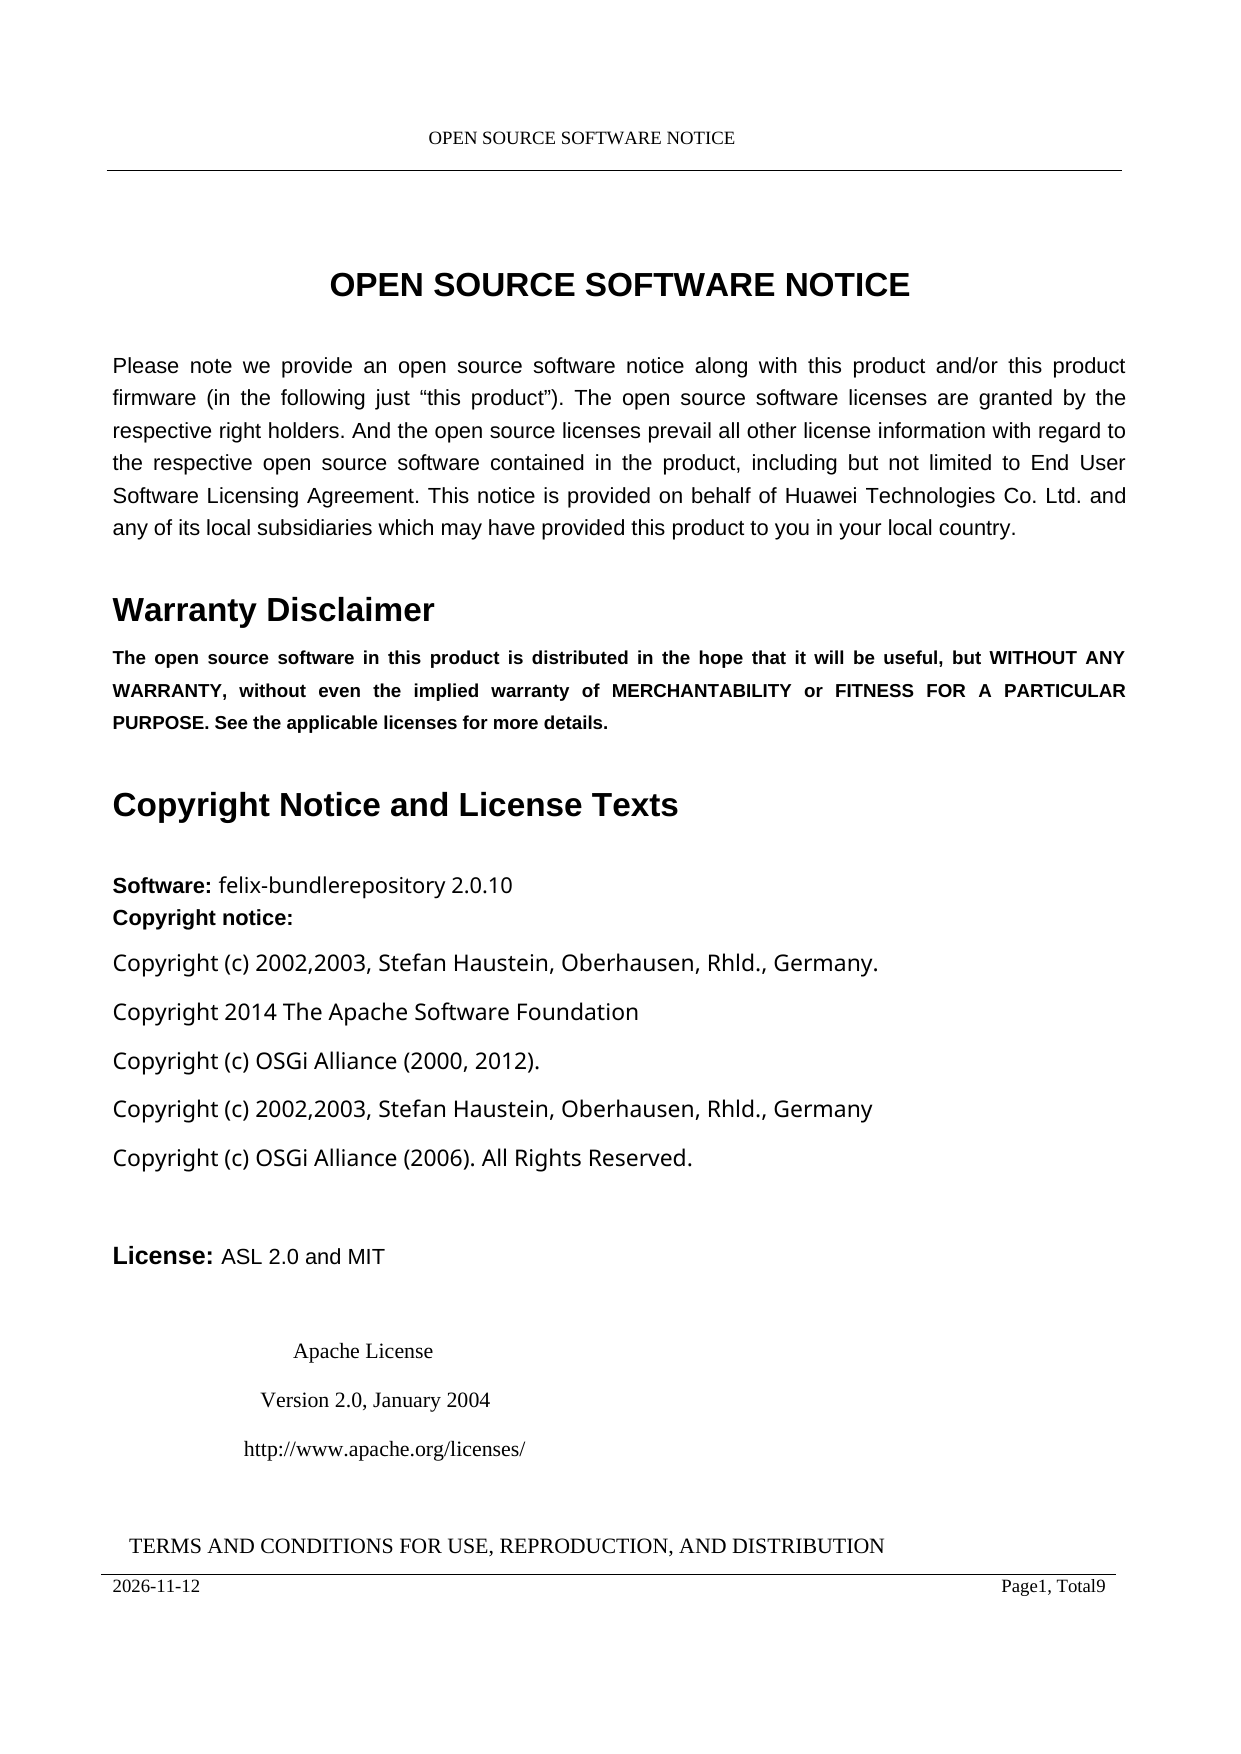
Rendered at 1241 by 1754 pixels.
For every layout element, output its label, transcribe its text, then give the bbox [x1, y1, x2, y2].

text Warranty Disclaimer [112, 576, 1128, 641]
text OPEN SOURCE SOFTWARE NOTICE [112, 251, 1128, 316]
text Copyright notice: [112, 901, 1128, 934]
text Copyright (c) 2002,2003, Stefan Haustein, Oberhausen, Rhld., Germany. Copyright 2014 The Apache Software Foundation Copyright (c) OSGi Alliance (2000, 2012). Copyright (c) 2002,2003, Stefan Haustein, Oberhausen, Rhld., Germany Copyright (c) OSGi Alliance (2006). All Rights Reserved. [112, 947, 1128, 1223]
text License: ASL 2.0 and MIT [112, 1239, 1128, 1272]
text Please note we provide an open source software notice along with this product and/or this product firmware (in the following just “this product”). The open source software licenses are granted by the respective right holders. And the open source licenses prevail all other license information with regard to the respective open source software contained in the product, including but not limited to End User Software Licensing Agreement. This notice is provided on behalf of Huawei Technologies Co. Ltd. and any of its local subsidiaries which may have provided this product to you in your local country. [112, 349, 1128, 544]
text Software: felix-bundlerepository 2.0.10 [112, 869, 1128, 901]
text Copyright Notice and License Texts [112, 771, 1128, 836]
text The open source software in this product is distributed in the hope that it will be useful, but WITHOUT ANY WARRANTY, without even the implied warranty of MERCHANTABILITY or FITNESS FOR A PARTICULAR PURPOSE. See the applicable licenses for more details. [112, 641, 1128, 739]
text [112, 1286, 1128, 1562]
